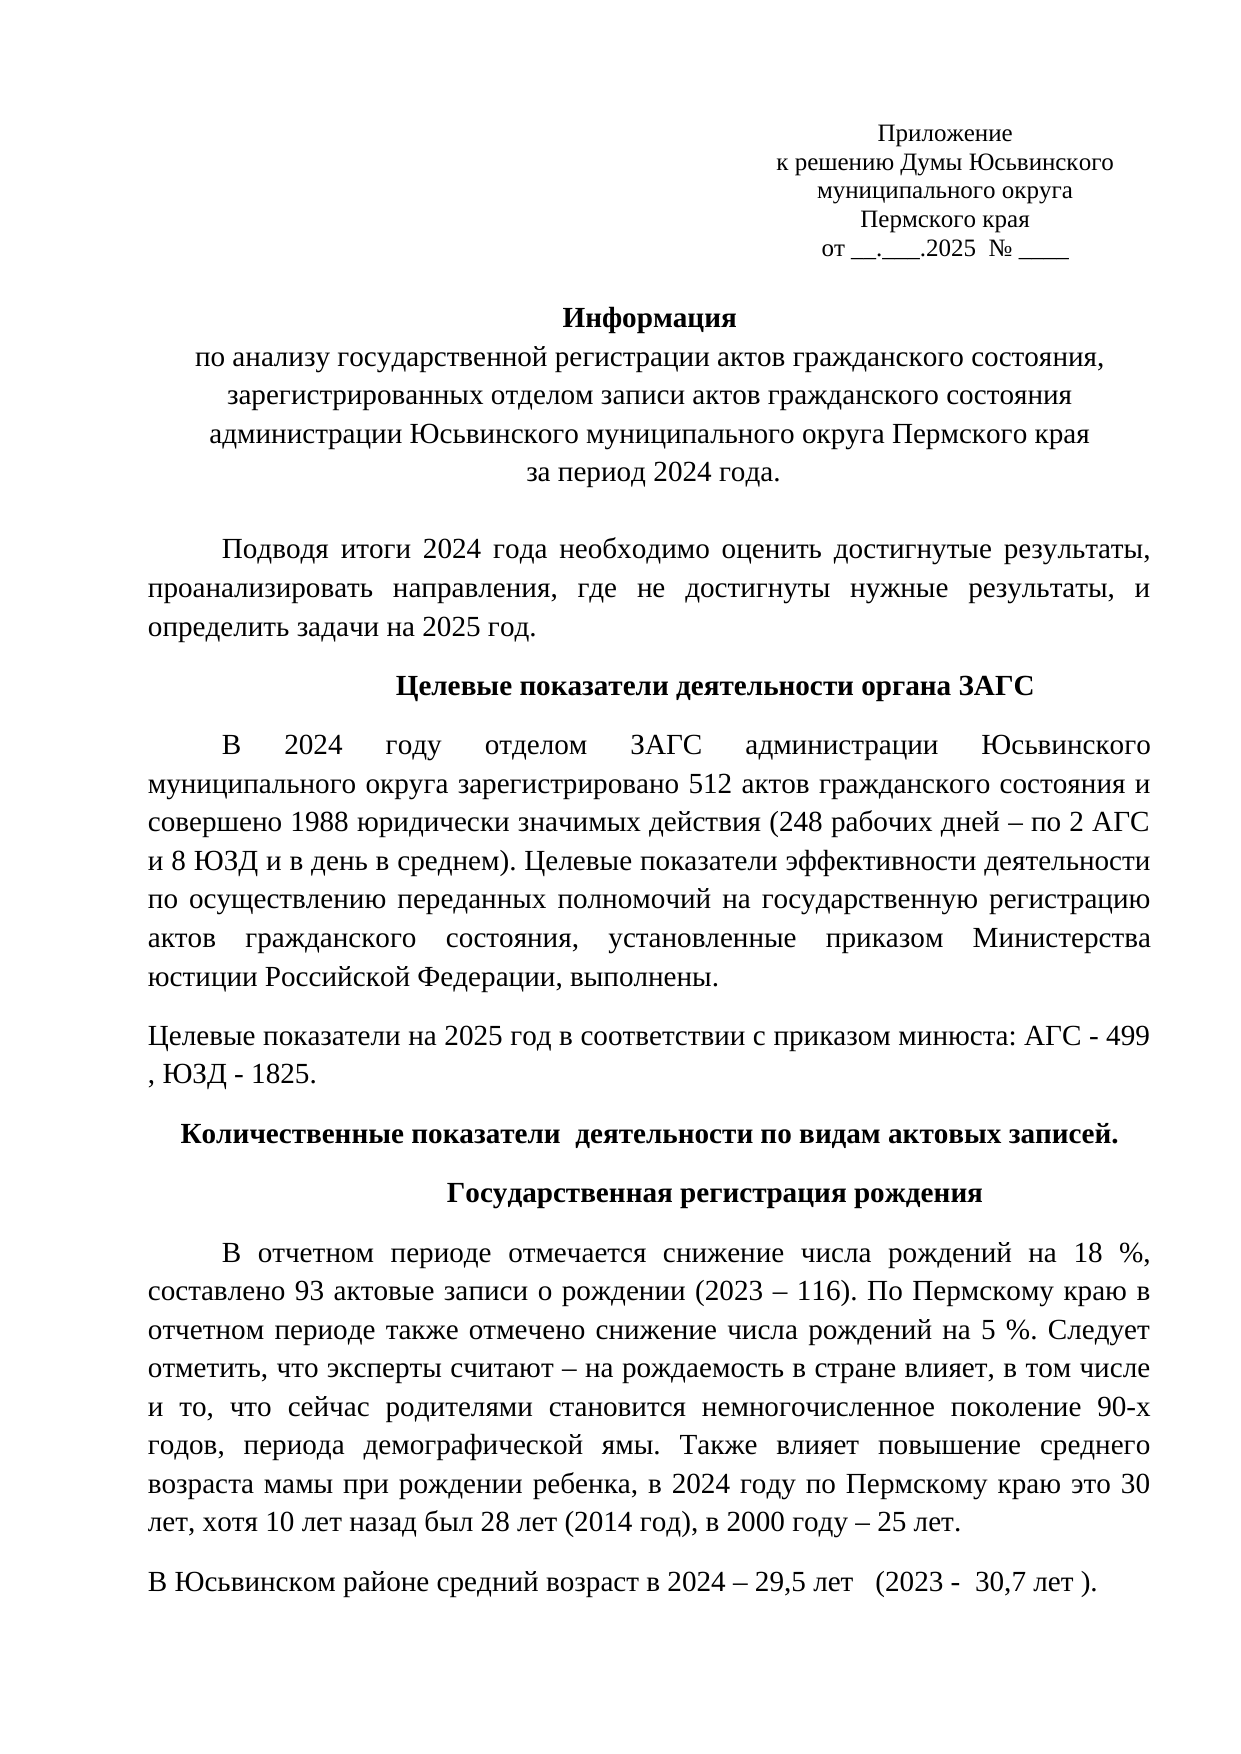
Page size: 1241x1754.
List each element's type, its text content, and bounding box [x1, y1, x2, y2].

text Государственная регистрация рождения [148, 1175, 1152, 1209]
text Приложение [148, 118, 1152, 147]
text Целевые показатели деятельности органа ЗАГС [148, 668, 1152, 702]
text Целевые показатели на 2025 год в соответствии с приказом минюста: АГС - 499 , ЮЗД - 1825. [148, 1018, 1152, 1090]
text Количественные показатели деятельности по видам актовых записей. [148, 1116, 1152, 1149]
text В 2024 году отделом ЗАГС администрации Юсьвинского муниципального округа зарегистрировано 512 актов гражданского состояния и совершено 1988 юридически значимых действия (248 рабочих дней – по 2 АГС и 8 ЮЗД и в день в среднем). Целевые показатели эффективности деятельности по осуществлению переданных полномочий на государственную регистрацию актов гражданского состояния, установленные приказом Министерства юстиции Российской Федерации, выполнены. [148, 727, 1152, 992]
text от __.___.2025 № ____ [148, 233, 1152, 262]
text Информация [148, 300, 1152, 334]
text муниципального округа [148, 176, 1152, 204]
text по анализу государственной регистрации актов гражданского состояния, зарегистрированных отделом записи актов гражданского состояния администрации Юсьвинского муниципального округа Пермского края [148, 339, 1152, 449]
text Пермского края [148, 204, 1152, 233]
text к решению Думы Юсьвинского [738, 147, 1152, 176]
text за период 2024 года. [148, 454, 1152, 488]
text Подводя итоги 2024 года необходимо оценить достигнутые результаты, проанализировать направления, где не достигнуты нужные результаты, и определить задачи на 2025 год. [148, 532, 1152, 642]
text В Юсьвинском районе средний возраст в 2024 – 29,5 лет (2023 - 30,7 лет ). [148, 1564, 1152, 1597]
text В отчетном периоде отмечается снижение числа рождений на 18 %, составлено 93 актовые записи о рождении (2023 – 116). По Пермскому краю в отчетном периоде также отмечено снижение числа рождений на 5 %. Следует отметить, что эксперты считают – на рождаемость в стране влияет, в том числе и то, что сейчас родителями становится немногочисленное поколение 90-х годов, периода демографической ямы. Также влияет повышение среднего возраста мамы при рождении ребенка, в 2024 году по Пермскому краю это 30 лет, хотя 10 лет назад был 28 лет (2014 год), в 2000 году – 25 лет. [148, 1235, 1152, 1538]
